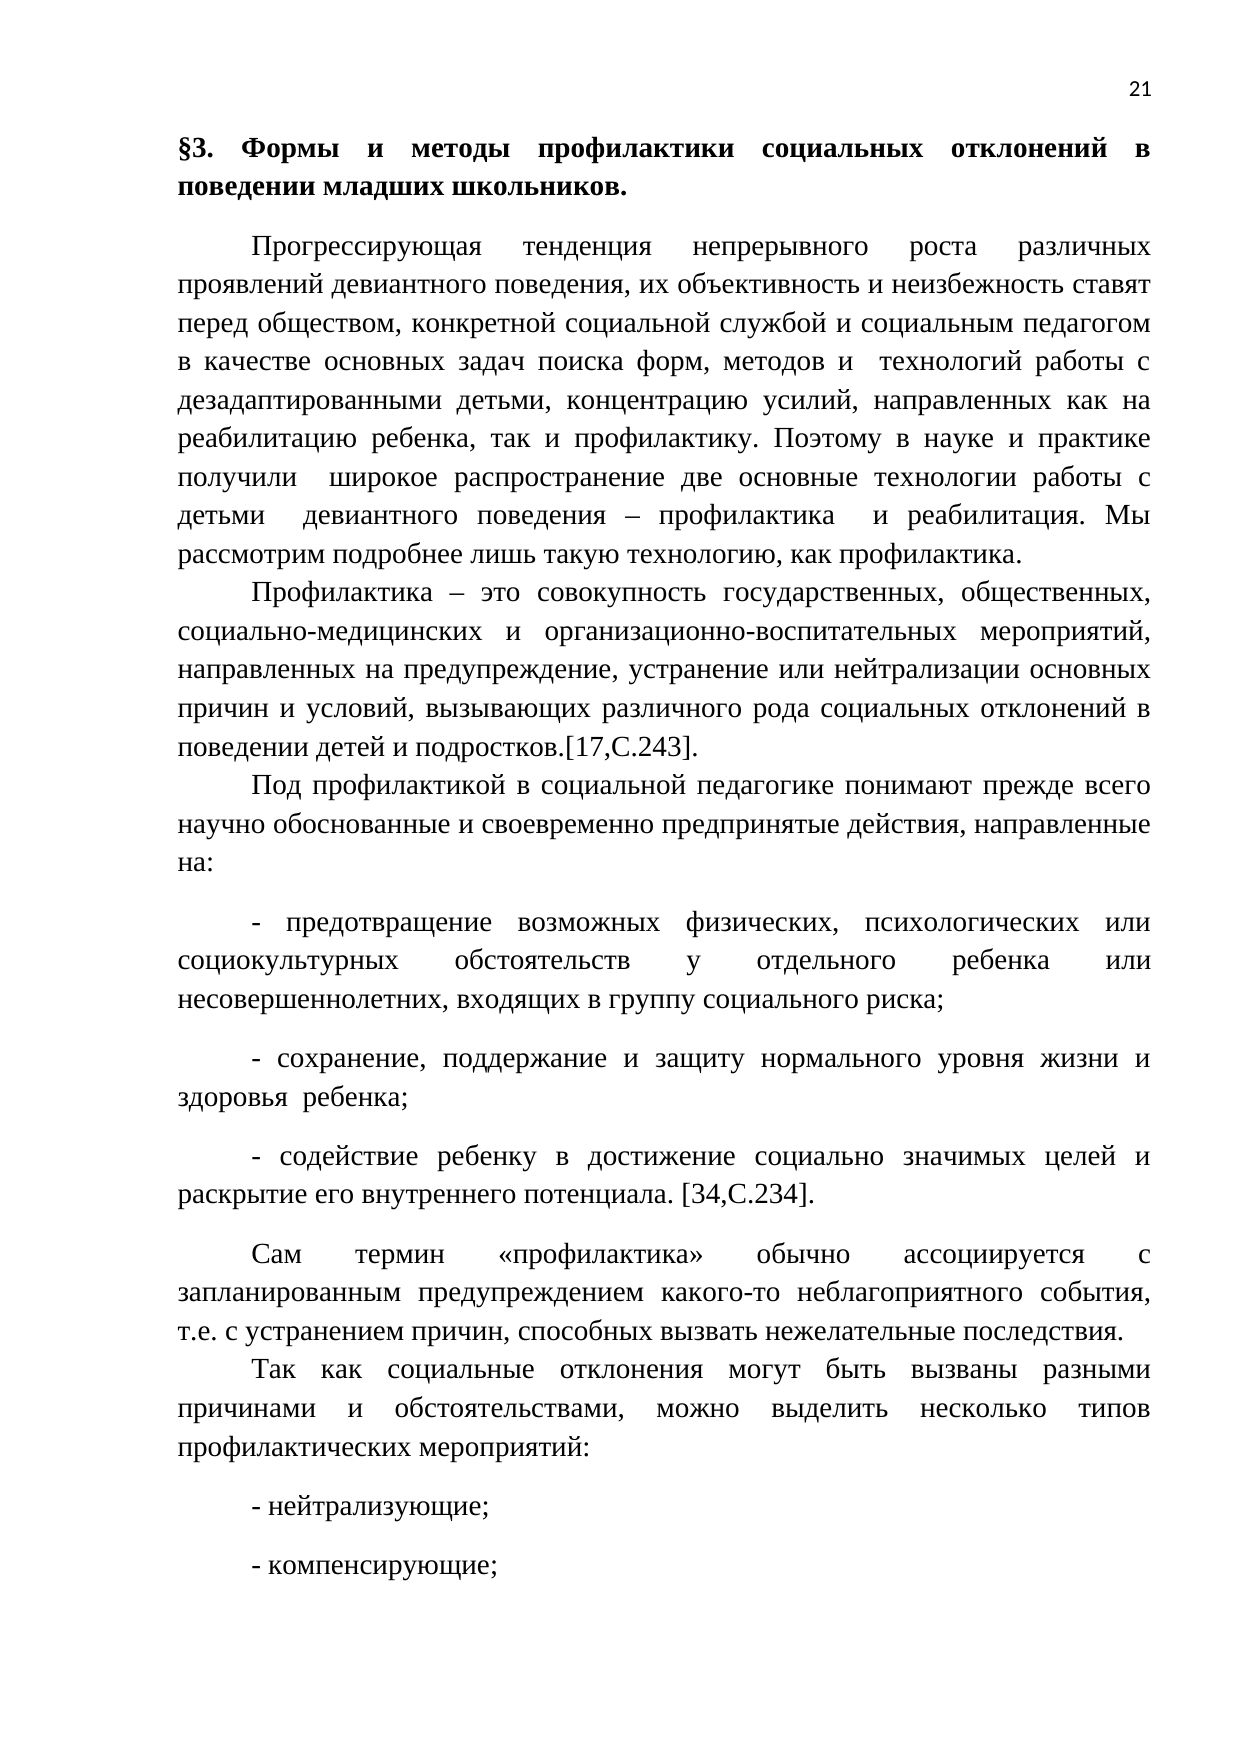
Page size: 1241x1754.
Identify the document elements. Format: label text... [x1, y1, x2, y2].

text - компенсирующие; [177, 1547, 1152, 1581]
text Сам термин «профилактика» обычно ассоциируется с запланированным предупреждением какого-то неблагоприятного события, т.е. с устранением причин, способных вызвать нежелательные последствия. Так как социальные отклонения могут быть вызваны разными причинами и обстоятельствами, можно выделить несколько типов профилактических мероприятий: [177, 1236, 1152, 1462]
text §3. Формы и методы профилактики социальных отклонений в поведении младших школьников. [177, 130, 1152, 202]
text - сохранение, поддержание и защиту нормального уровня жизни и здоровья ребенка; [177, 1040, 1152, 1112]
text Прогрессирующая тенденция непрерывного роста различных проявлений девиантного поведения, их объективность и неизбежность ставят перед обществом, конкретной социальной службой и социальным педагогом в качестве основных задач поиска форм, методов и технологий работы с дезадаптированными детьми, концентрацию усилий, направленных как на реабилитацию ребенка, так и профилактику. Поэтому в науке и практике получили широкое распространение две основные технологии работы с детьми девиантного поведения – профилактика и реабилитация. Мы рассмотрим подробнее лишь такую технологию, как профилактика. Профилактика – это совокупность государственных, общественных, социально-медицинских и организационно-воспитательных мероприятий, направленных на предупреждение, устранение или нейтрализации основных причин и условий, вызывающих различного рода социальных отклонений в поведении детей и подростков.[17,С.243]. Под профилактикой в социальной педагогике понимают прежде всего научно обоснованные и своевременно предпринятые действия, направленные на: [177, 228, 1152, 878]
text - нейтрализующие; [177, 1488, 1152, 1522]
text - содействие ребенку в достижение социально значимых целей и раскрытие его внутреннего потенциала. [34,С.234]. [177, 1138, 1152, 1210]
text - предотвращение возможных физических, психологических или социокультурных обстоятельств у отдельного ребенка или несовершеннолетних, входящих в группу социального риска; [177, 904, 1152, 1014]
